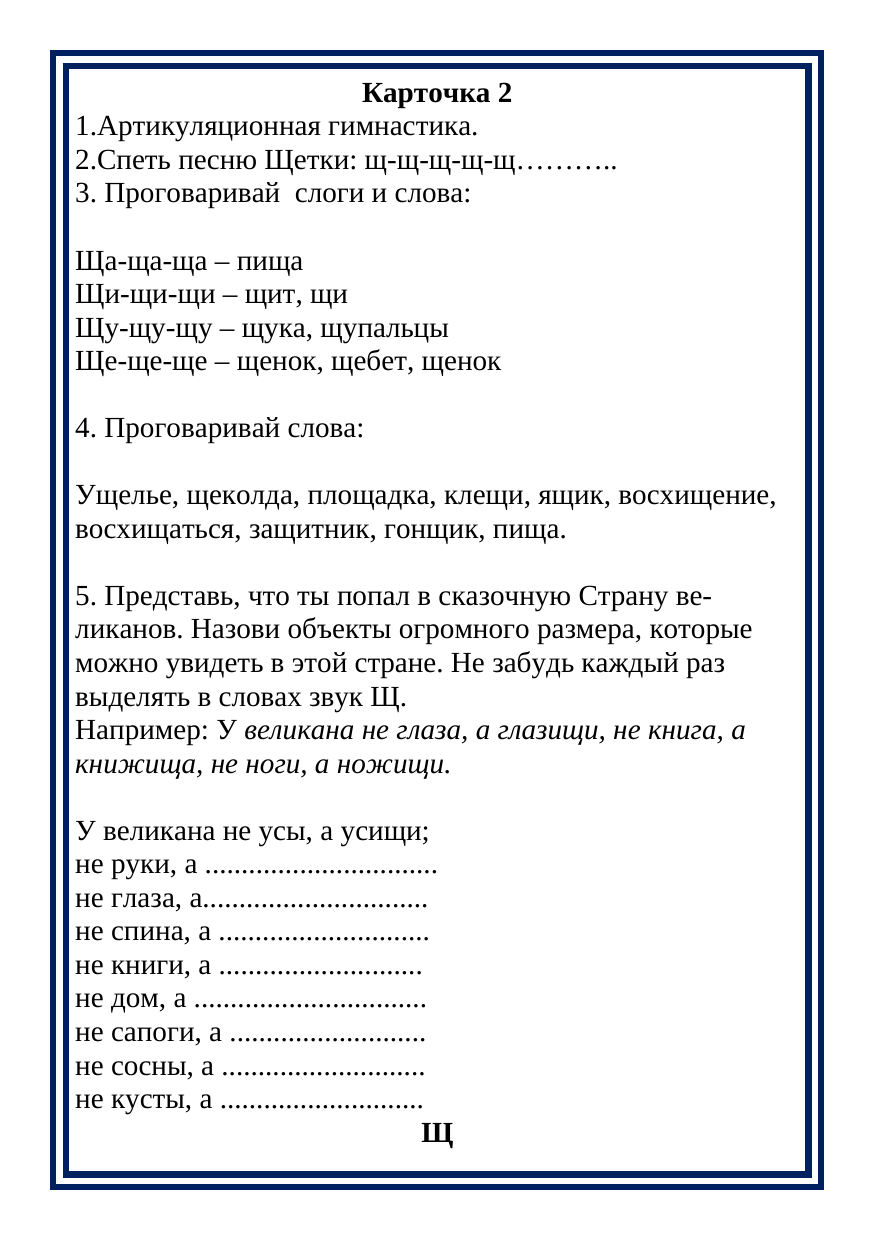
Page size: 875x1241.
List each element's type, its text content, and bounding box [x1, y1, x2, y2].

text Ща-ща-ща – пища [75, 243, 799, 276]
text не руки, а ................................ [75, 846, 799, 880]
text 1.Артикуляционная гимнастика. [75, 108, 799, 142]
text Ще-ще-ще – щенок, щебет, щенок [75, 343, 799, 377]
text не дом, а ................................ [75, 981, 799, 1014]
text Карточка 2 [75, 75, 799, 108]
text не сапоги, а ........................... [75, 1014, 799, 1048]
text не глаза, а............................... [75, 880, 799, 913]
text 4. Проговаривай слова: [75, 410, 799, 444]
text Щу-щу-щу – щука, щупальцы [75, 310, 799, 343]
text не книги, а ............................ [75, 947, 799, 981]
text У великана не усы, а усищи; [75, 813, 799, 846]
text 3. Проговаривай слоги и слова: [75, 176, 799, 209]
text Щи-щи-щи – щит, щи [75, 276, 799, 310]
text не сосны, а ............................ [75, 1048, 799, 1081]
text Ущелье, щеколда, площадка, клещи, ящик, восхищение, восхищаться, защитник, гонщик, пища. [75, 477, 799, 544]
text не кусты, а ............................ [75, 1081, 799, 1115]
text Щ [75, 1115, 799, 1148]
text Например: У великана не глаза, а глазищи, не книга, а книжища, не ноги, а ножищи. [75, 712, 799, 779]
text не спина, а ............................. [75, 913, 799, 947]
text 5. Представь, что ты попал в сказочную Страну ве-ликанов. Назови объекты огромного размера, которые можно увидеть в этой стране. Не забудь каждый раз выделять в словах звук Щ. [75, 578, 799, 712]
text 2.Спеть песню Щетки: щ-щ-щ-щ-щ……….. [75, 142, 799, 176]
